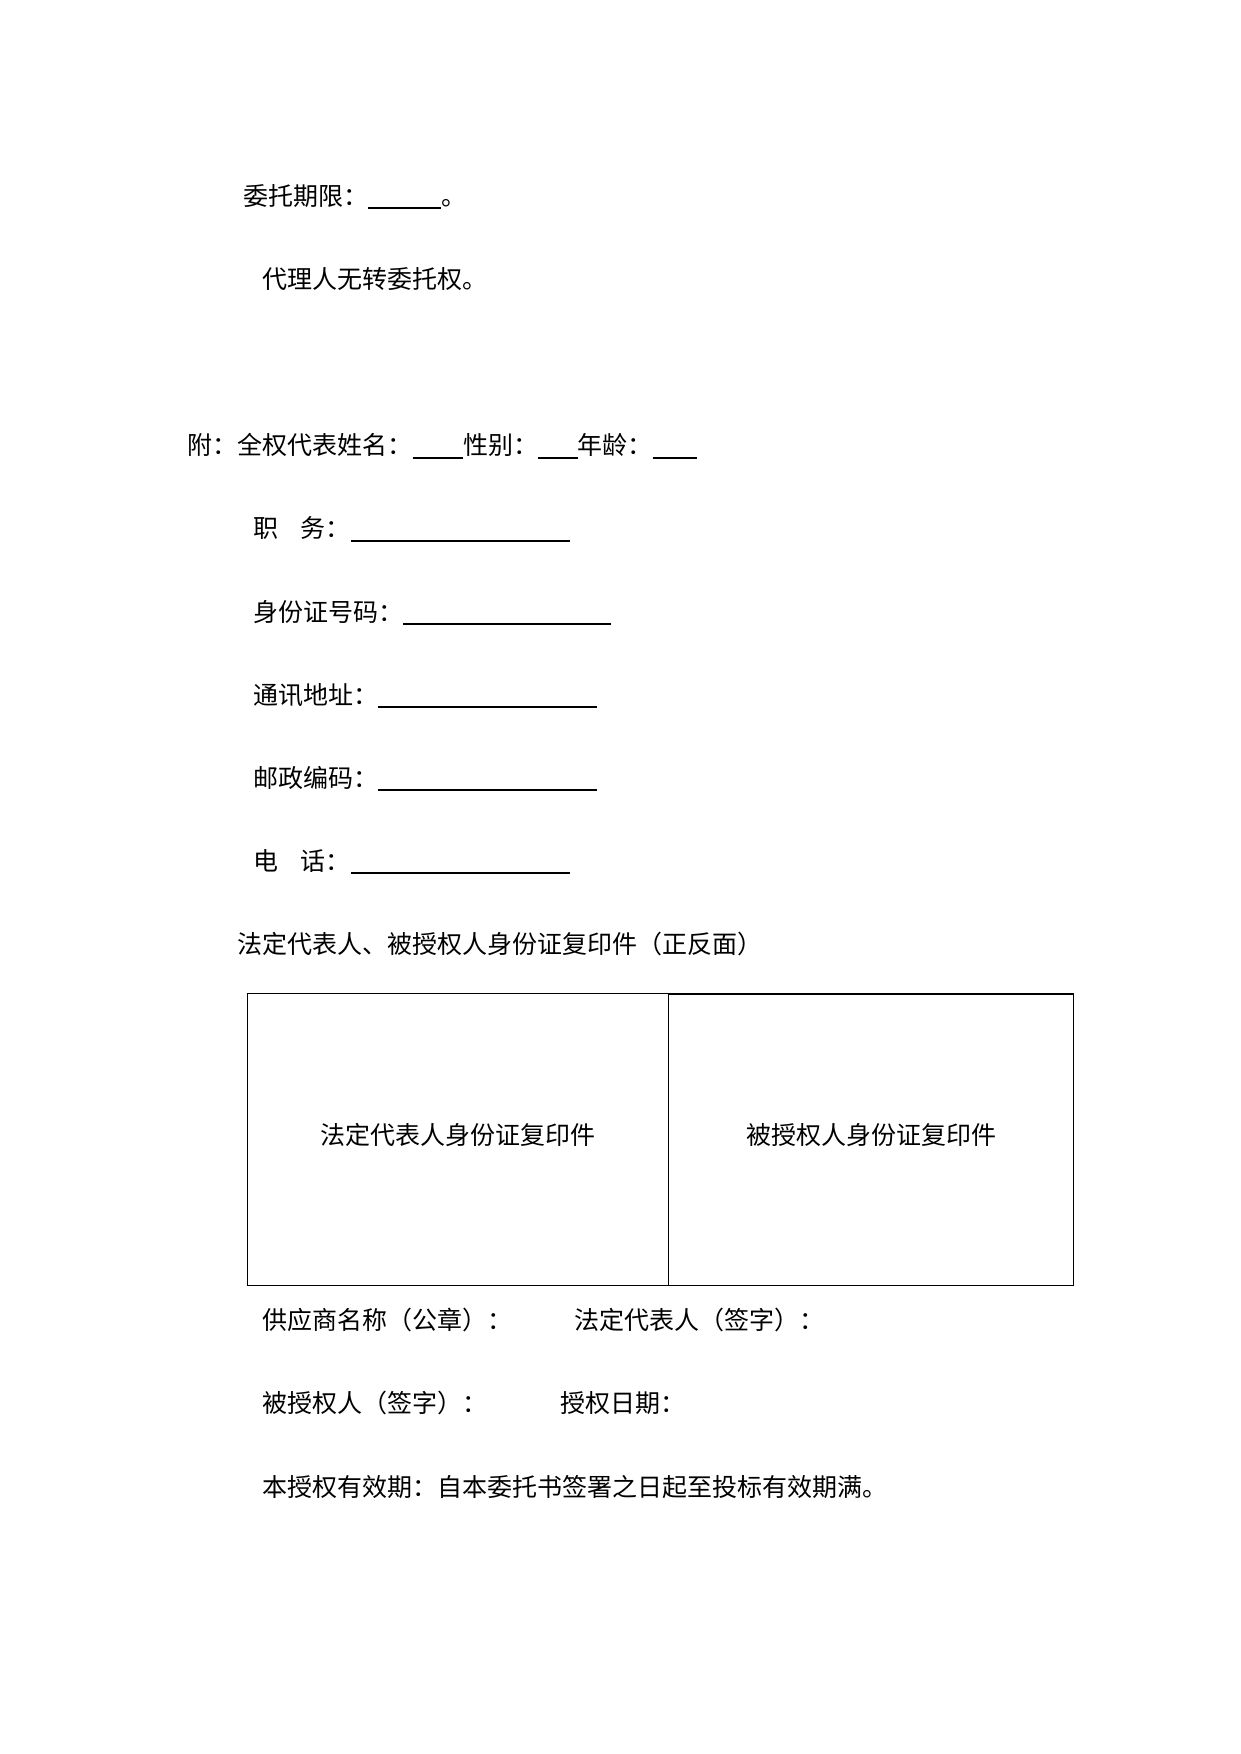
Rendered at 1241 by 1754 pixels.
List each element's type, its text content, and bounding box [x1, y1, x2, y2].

text 职 务： [187, 494, 1053, 559]
text 通讯地址： [187, 661, 1053, 726]
text 法定代表人、被授权人身份证复印件（正反面） [187, 910, 1053, 975]
text 身份证号码： [187, 578, 1053, 643]
text 本授权有效期：自本委托书签署之日起至投标有效期满。 [187, 1453, 1053, 1518]
text 邮政编码： [187, 744, 1053, 809]
table_header 被授权人身份证复印件 [669, 995, 1073, 1285]
table_header 法定代表人身份证复印件 [248, 994, 668, 1285]
text 电 话： [187, 827, 1053, 892]
text 附：全权代表姓名： 性别： 年龄： [187, 411, 1053, 476]
text 被授权人（签字）： 授权日期： [187, 1369, 1053, 1434]
text 代理人无转委托权。 [187, 245, 1053, 310]
text 委托期限： 。 [187, 162, 1053, 227]
text 供应商名称（公章）： 法定代表人（签字）： [187, 1286, 1053, 1351]
